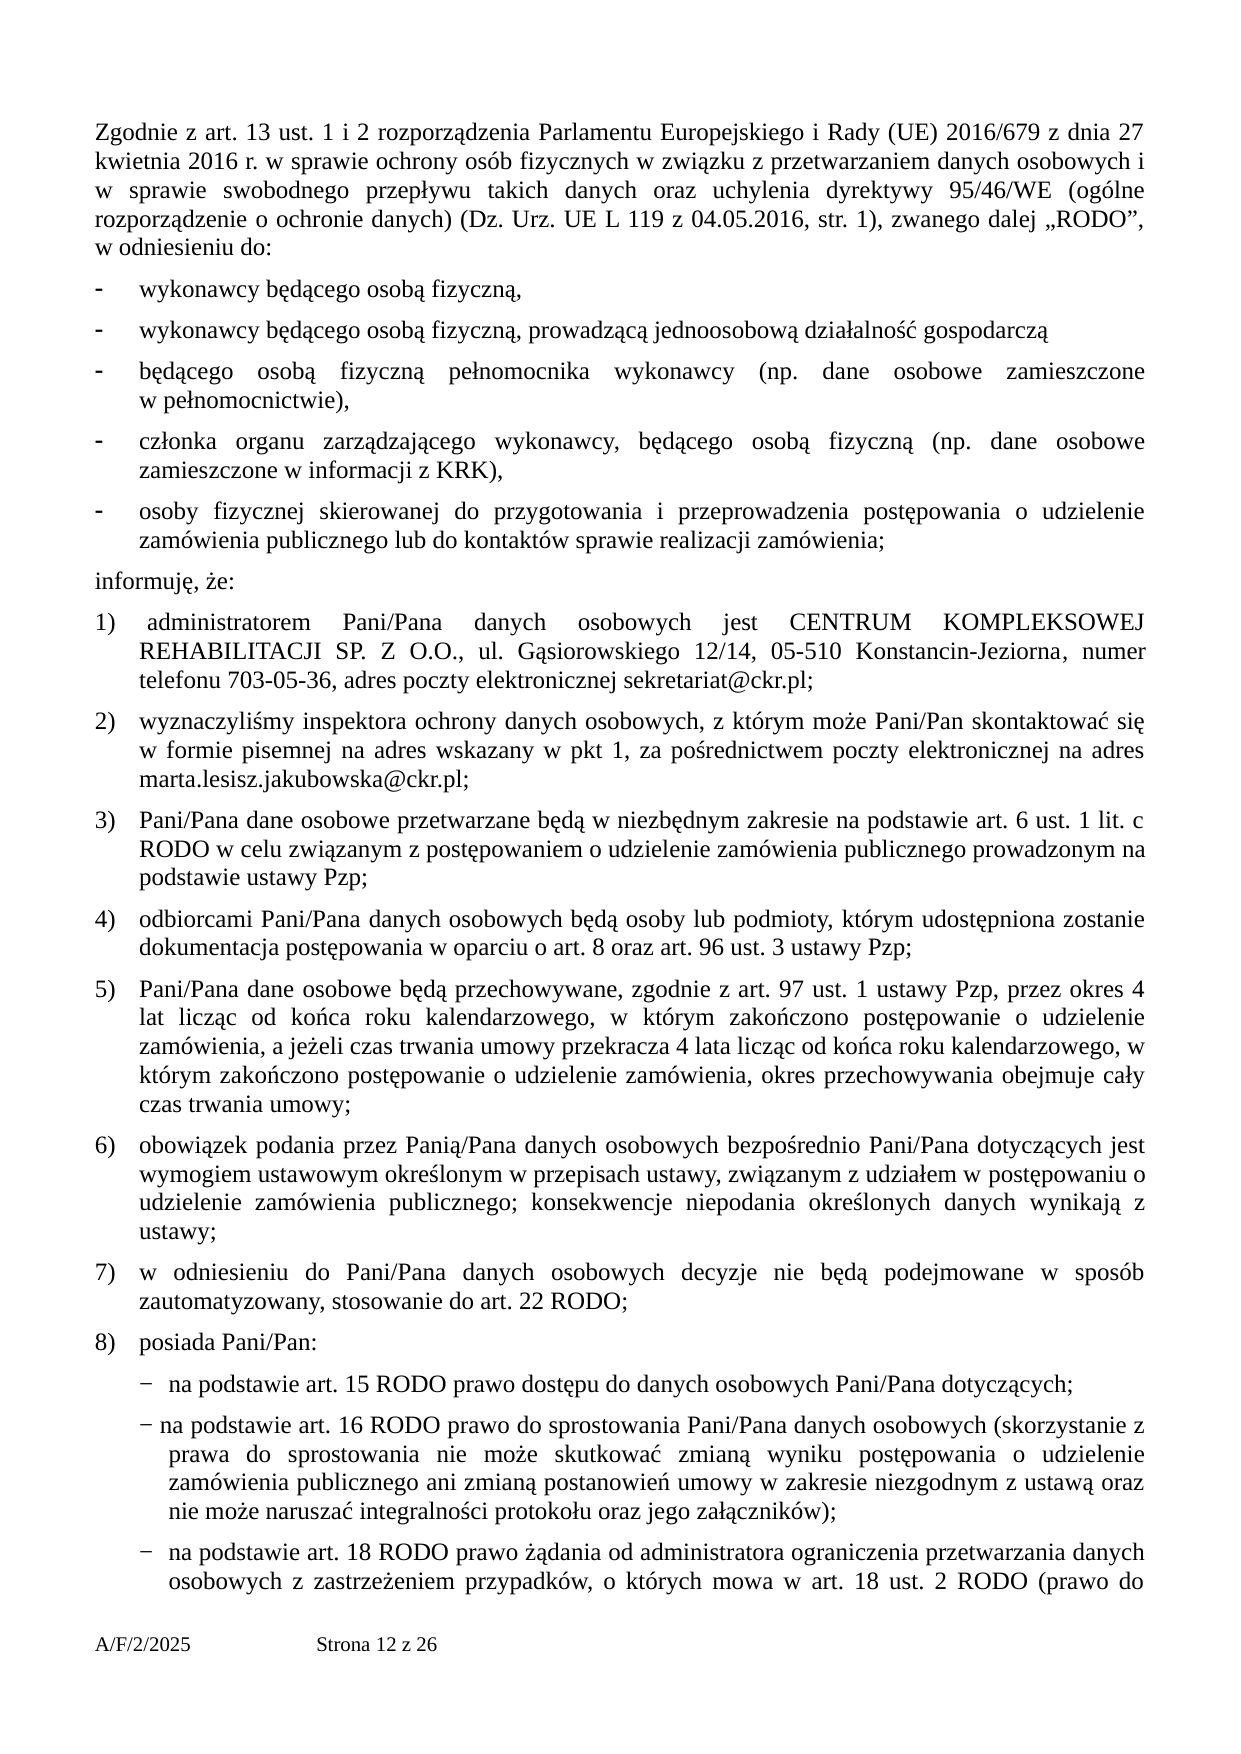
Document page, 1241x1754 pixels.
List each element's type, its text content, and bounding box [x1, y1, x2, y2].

text 6) obowiązek podania przez Panią/Pana danych osobowych bezpośrednio Pani/Pana dotyczących jest wymogiem ustawowym określonym w przepisach ustawy, związanym z udziałem w postępowaniu o udzielenie zamówienia publicznego; konsekwencje niepodania określonych danych wynikają z ustawy; [94, 1130, 1146, 1245]
text  wykonawcy będącego osobą fizyczną, [94, 274, 1146, 302]
text  będącego osobą fizyczną pełnomocnika wykonawcy (np. dane osobowe zamieszczone w pełnomocnictwie), [94, 356, 1146, 414]
text informuję, że: [94, 566, 1146, 595]
text 3) Pani/Pana dane osobowe przetwarzane będą w niezbędnym zakresie na podstawie art. 6 ust. 1 lit. c RODO w celu związanym z postępowaniem o udzielenie zamówienia publicznego prowadzonym na podstawie ustawy Pzp; [94, 805, 1146, 891]
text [139, 1537, 1146, 1595]
text  wykonawcy będącego osobą fizyczną, prowadzącą jednoosobową działalność gospodarczą [94, 315, 1146, 344]
text 4) odbiorcami Pani/Pana danych osobowych będą osoby lub podmioty, którym udostępniona zostanie dokumentacja postępowania w oparciu o art. 8 oraz art. 96 ust. 3 ustawy Pzp; [94, 904, 1146, 961]
text 5) Pani/Pana dane osobowe będą przechowywane, zgodnie z art. 97 ust. 1 ustawy Pzp, przez okres 4 lat licząc od końca roku kalendarzowego, w którym zakończono postępowanie o udzielenie zamówienia, a jeżeli czas trwania umowy przekracza 4 lata licząc od końca roku kalendarzowego, w którym zakończono postępowanie o udzielenie zamówienia, okres przechowywania obejmuje cały czas trwania umowy; [94, 974, 1146, 1117]
text 2) wyznaczyliśmy inspektora ochrony danych osobowych, z którym może Pani/Pan skontaktować się w formie pisemnej na adres wskazany w pkt 1, za pośrednictwem poczty elektronicznej na adres marta.lesisz.jakubowska@ckr.pl; [94, 706, 1146, 792]
text − na podstawie art. 15 RODO prawo dostępu do danych osobowych Pani/Pana dotyczących; [139, 1369, 1146, 1397]
text − na podstawie art. 16 RODO prawo do sprostowania Pani/Pana danych osobowych (skorzystanie z prawa do sprostowania nie może skutkować zmianą wyniku postępowania o udzielenie zamówienia publicznego ani zmianą postanowień umowy w zakresie niezgodnym z ustawą oraz nie może naruszać integralności protokołu oraz jego załączników); [139, 1410, 1146, 1525]
text Zgodnie z art. 13 ust. 1 i 2 rozporządzenia Parlamentu Europejskiego i Rady (UE) 2016/679 z dnia 27 kwietnia 2016 r. w sprawie ochrony osób fizycznych w związku z przetwarzaniem danych osobowych i w sprawie swobodnego przepływu takich danych oraz uchylenia dyrektywy 95/46/WE (ogólne rozporządzenie o ochronie danych) (Dz. Urz. UE L 119 z 04.05.2016, str. 1), zwanego dalej „RODO”, w odniesieniu do: [94, 117, 1146, 261]
text  osoby fizycznej skierowanej do przygotowania i przeprowadzenia postępowania o udzielenie zamówienia publicznego lub do kontaktów sprawie realizacji zamówienia; [94, 496, 1146, 554]
text 7) w odniesieniu do Pani/Pana danych osobowych decyzje nie będą podejmowane w sposób zautomatyzowany, stosowanie do art. 22 RODO; [94, 1257, 1146, 1315]
text 1) administratorem Pani/Pana danych osobowych jest CENTRUM KOMPLEKSOWEJ REHABILITACJI SP. Z O.O., ul. Gąsiorowskiego 12/14, 05-510 Konstancin-Jeziorna, numer telefonu 703-05-36, adres poczty elektronicznej sekretariat@ckr.pl; [94, 607, 1146, 694]
text  członka organu zarządzającego wykonawcy, będącego osobą fizyczną (np. dane osobowe zamieszczone w informacji z KRK), [94, 426, 1146, 484]
text 8) posiada Pani/Pan: [94, 1327, 1146, 1356]
